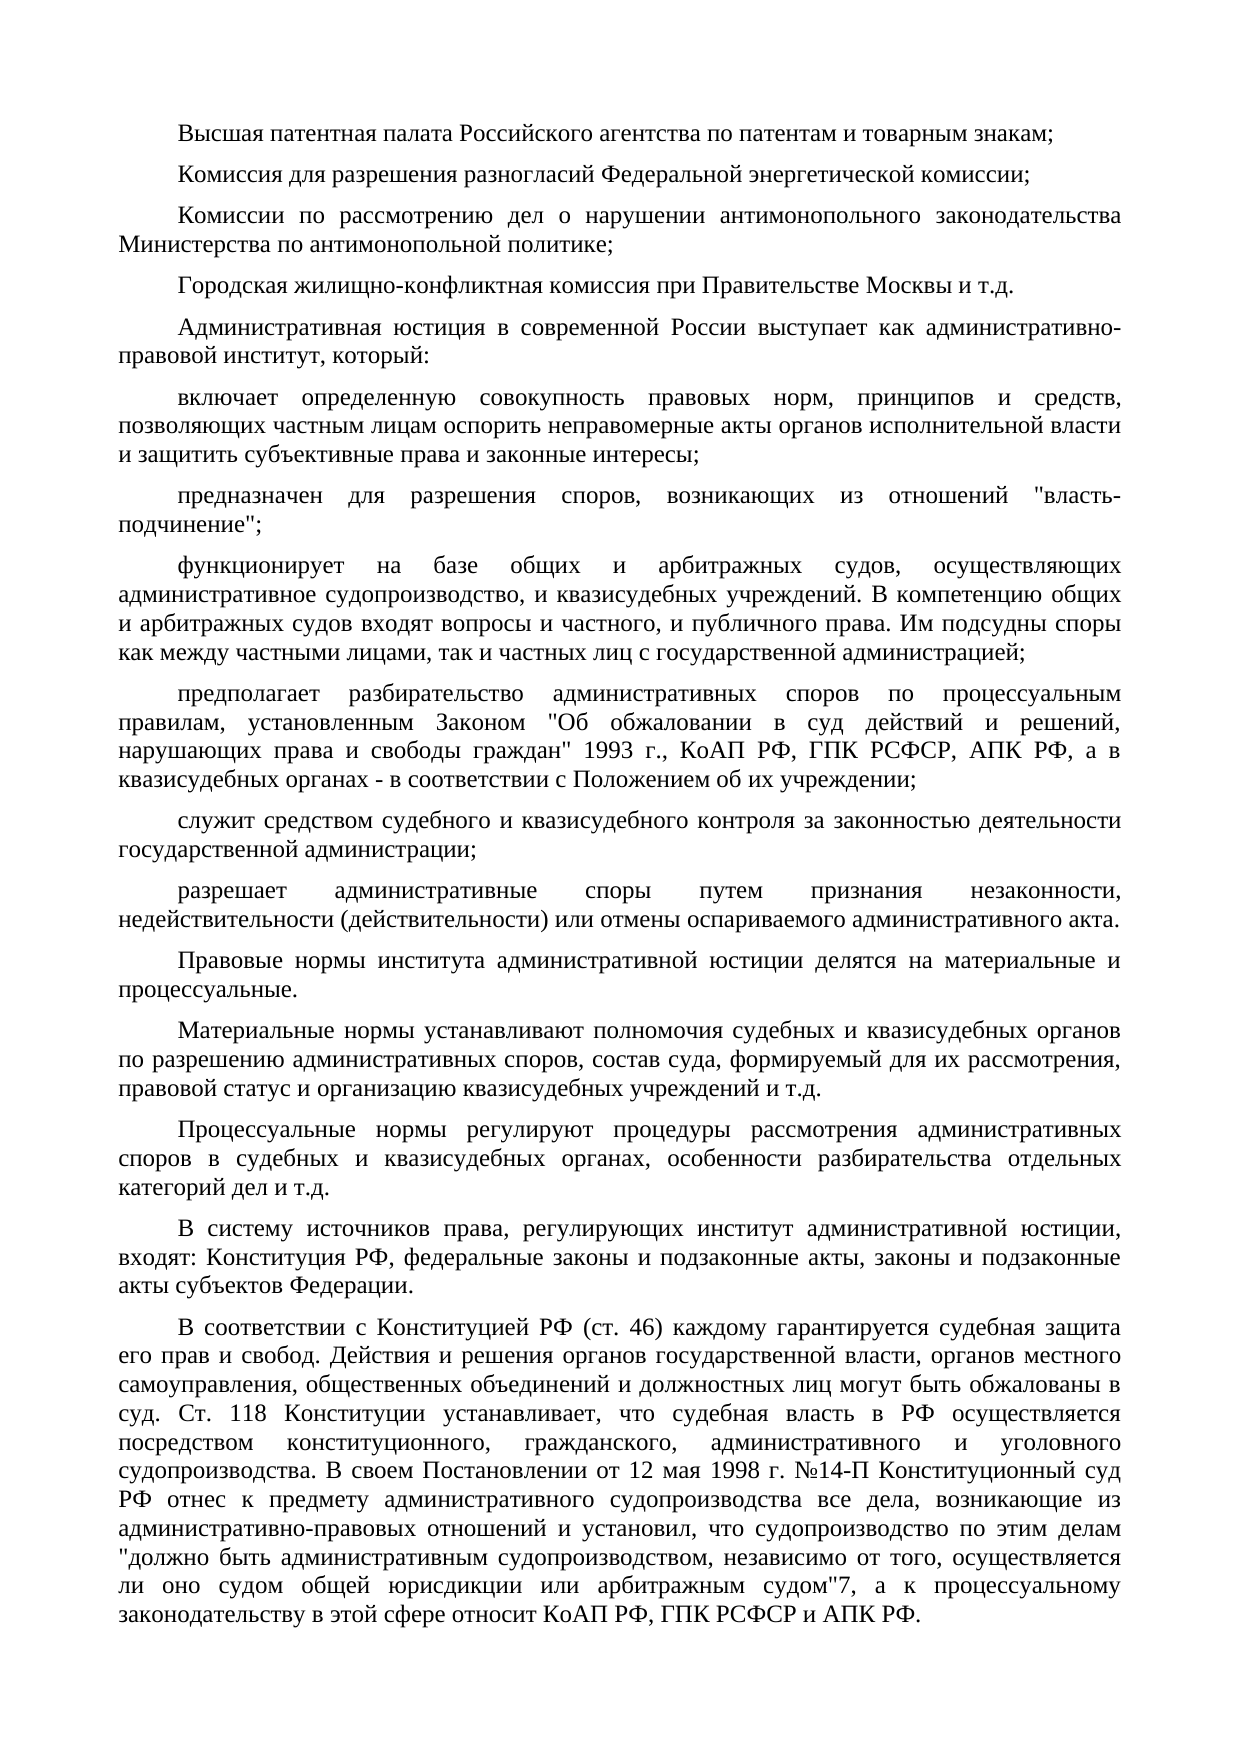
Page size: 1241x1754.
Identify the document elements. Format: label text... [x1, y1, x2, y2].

text функционирует на базе общих и арбитражных судов, осуществляющих административное судопроизводство, и квазисудебных учреждений. В компетенцию общих и арбитражных судов входят вопросы и частного, и публичного права. Им подсудны споры как между частными лицами, так и частных лиц с государственной администрацией; [118, 551, 1122, 666]
text Административная юстиция в современной России выступает как административно-правовой институт, который: [118, 312, 1122, 369]
text служит средством судебного и квазисудебного контроля за законностью деятельности государственной администрации; [118, 806, 1122, 863]
text Материальные нормы устанавливают полномочия судебных и квазисудебных органов по разрешению административных споров, состав суда, формируемый для их рассмотрения, правовой статус и организацию квазисудебных учреждений и т.д. [118, 1016, 1122, 1102]
text Комиссия для разрешения разногласий Федеральной энергетической комиссии; [118, 159, 1122, 188]
text включает определенную совокупность правовых норм, принципов и средств, позволяющих частным лицам оспорить неправомерные акты органов исполнительной власти и защитить субъективные права и законные интересы; [118, 382, 1122, 468]
text Городская жилищно-конфликтная комиссия при Правительстве Москвы и т.д. [118, 271, 1122, 299]
text предназначен для разрешения споров, возникающих из отношений "власть-подчинение"; [118, 481, 1122, 538]
text В соответствии с Конституцией РФ (ст. 46) каждому гарантируется судебная защита его прав и свобод. Действия и решения органов государственной власти, органов местного самоуправления, общественных объединений и должностных лиц могут быть обжалованы в суд. Ст. 118 Конституции устанавливает, что судебная власть в РФ осуществляется посредством конституционного, гражданского, административного и уголовного судопроизводства. В своем Постановлении от 12 мая 1998 г. №14-П Конституционный суд РФ отнес к предмету административного судопроизводства все дела, возникающие из административно-правовых отношений и установил, что судопроизводство по этим делам "должно быть административным судопроизводством, независимо от того, осуществляется ли оно судом общей юрисдикции или арбитражным судом"7, а к процессуальному законодательству в этой сфере относит КоАП РФ, ГПК РСФСР и АПК РФ. [118, 1312, 1122, 1628]
text Правовые нормы института административной юстиции делятся на материальные и процессуальные. [118, 946, 1122, 1003]
text Комиссии по рассмотрению дел о нарушении антимонопольного законодательства Министерства по антимонопольной политике; [118, 201, 1122, 258]
text Процессуальные нормы регулируют процедуры рассмотрения административных споров в судебных и квазисудебных органах, особенности разбирательства отдельных категорий дел и т.д. [118, 1114, 1122, 1201]
text В систему источников права, регулирующих институт административной юстиции, входят: Конституция РФ, федеральные законы и подзаконные акты, законы и подзаконные акты субъектов Федерации. [118, 1213, 1122, 1299]
text Высшая патентная палата Российского агентства по патентам и товарным знакам; [118, 118, 1122, 147]
text разрешает административные споры путем признания незаконности, недействительности (действительности) или отмены оспариваемого административного акта. [118, 876, 1122, 933]
text предполагает разбирательство административных споров по процессуальным правилам, установленным Законом "Об обжаловании в суд действий и решений, нарушающих права и свободы граждан" 1993 г., КоАП РФ, ГПК РСФСР, АПК РФ, а в квазисудебных органах - в соответствии с Положением об их учреждении; [118, 678, 1122, 793]
